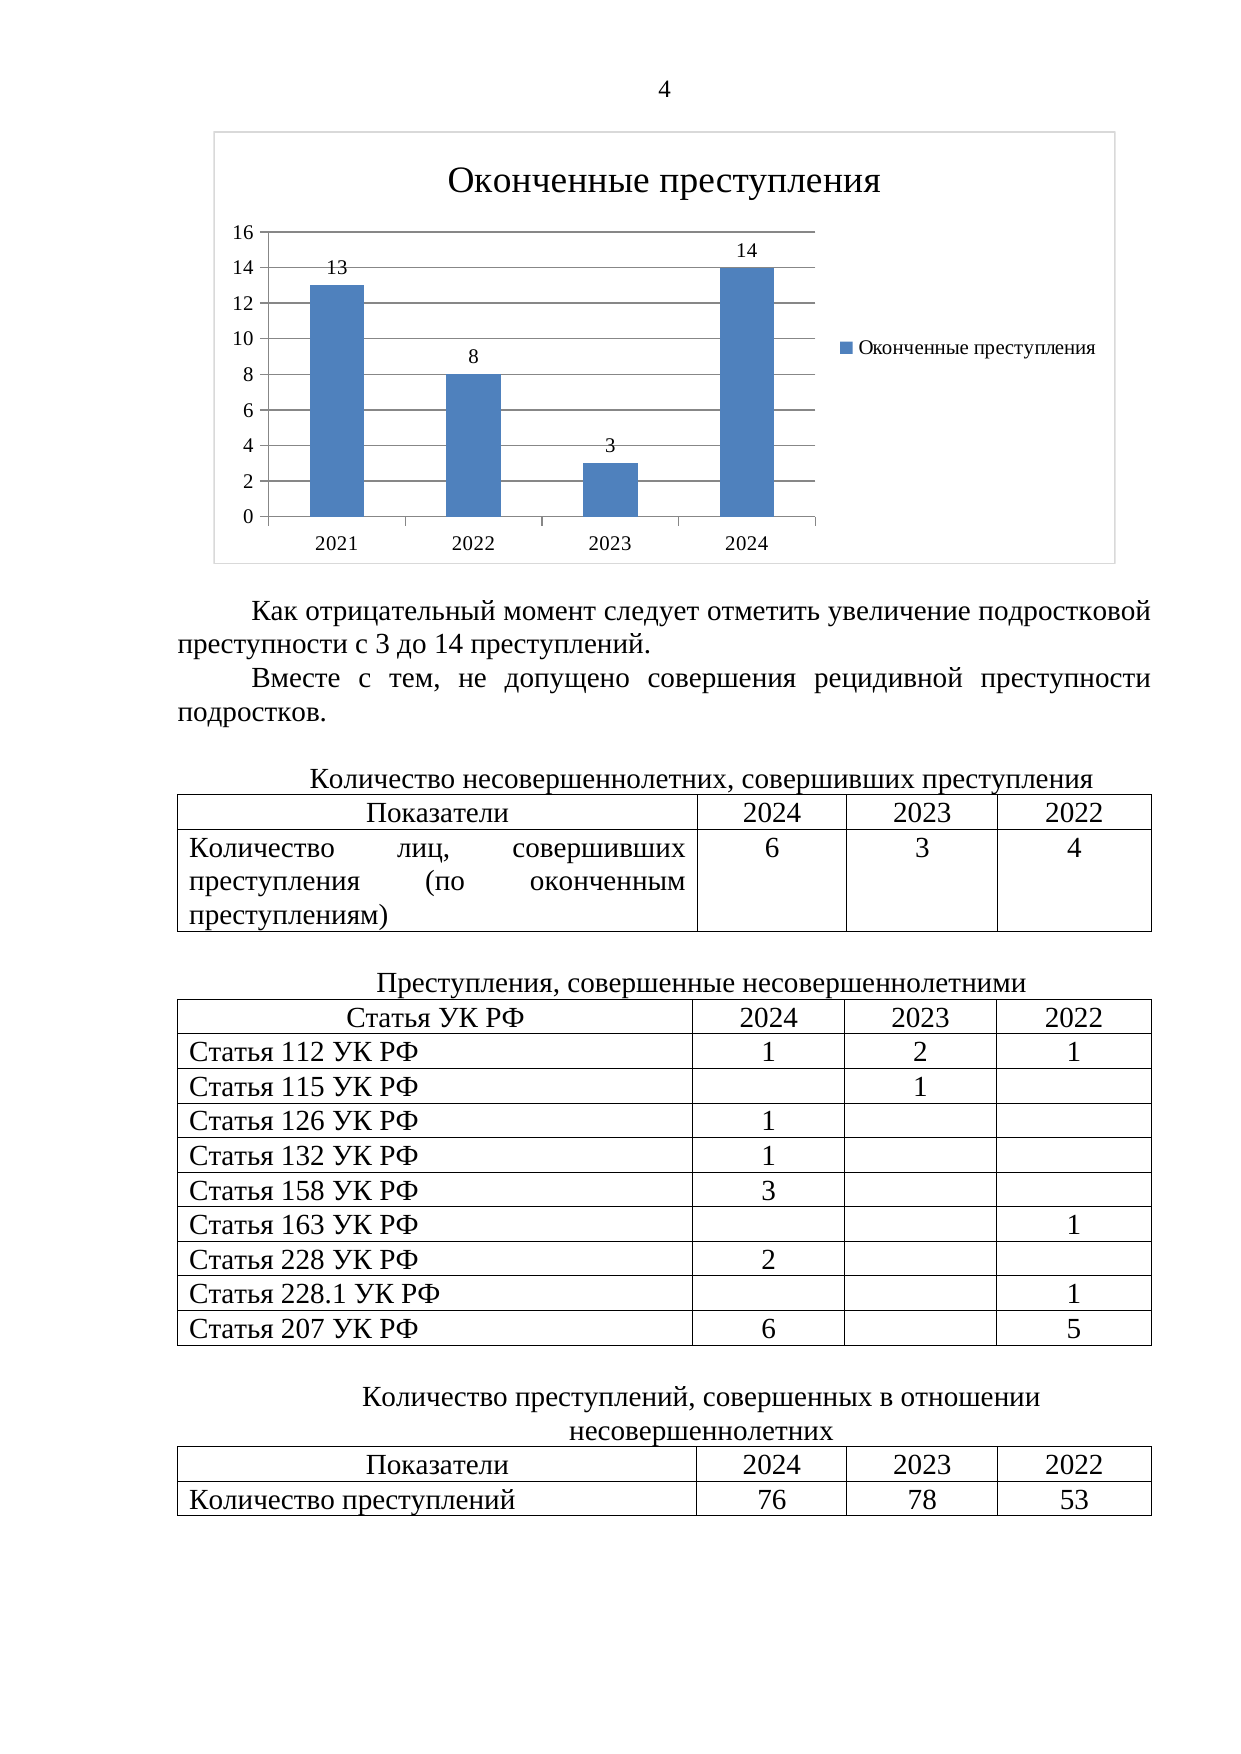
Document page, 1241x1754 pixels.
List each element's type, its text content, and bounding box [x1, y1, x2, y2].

table_header 2022 [998, 1447, 1151, 1481]
table_cell 1 [845, 1069, 996, 1102]
table_cell 5 [997, 1311, 1151, 1344]
table_header 2023 [847, 795, 997, 829]
table_cell 3 [693, 1173, 844, 1206]
table_cell [845, 1276, 996, 1310]
text Количество преступлений, совершенных в отношении [177, 1379, 1152, 1413]
table_header 2023 [847, 1447, 997, 1481]
table_cell Статья 158 УК РФ [178, 1173, 692, 1206]
table_header 2022 [997, 1000, 1151, 1033]
table_cell Статья 228 УК РФ [178, 1242, 692, 1275]
table_header Показатели [178, 795, 697, 829]
table_cell Статья 228.1 УК РФ [178, 1276, 692, 1310]
text Вместе с тем, не допущено совершения рецидивной преступности подростков. [177, 660, 1152, 727]
table_cell Количество лиц, совершивших преступления (по оконченным преступлениям) [178, 830, 697, 931]
table_cell [845, 1311, 996, 1344]
table_cell Статья 126 УК РФ [178, 1104, 692, 1137]
table_cell [693, 1276, 844, 1310]
table_cell [845, 1138, 996, 1172]
table_cell Статья 163 УК РФ [178, 1207, 692, 1241]
table_cell Статья 112 УК РФ [178, 1034, 692, 1068]
table_cell 4 [998, 830, 1151, 931]
table_cell 1 [693, 1138, 844, 1172]
table_cell [997, 1242, 1151, 1275]
text Как отрицательный момент следует отметить увеличение подростковой преступности с 3 до 14 преступлений. [177, 593, 1152, 660]
table_cell 6 [693, 1311, 844, 1344]
table_header Статья УК РФ [178, 1000, 692, 1033]
table_cell [845, 1104, 996, 1137]
table_header 2024 [697, 1447, 846, 1481]
table_cell 1 [693, 1104, 844, 1137]
table_header Показатели [178, 1447, 696, 1481]
table_cell [997, 1138, 1151, 1172]
table_cell 78 [847, 1482, 997, 1515]
table_cell Количество преступлений [178, 1482, 696, 1515]
table_header 2024 [693, 1000, 844, 1033]
table_cell [845, 1173, 996, 1206]
table_cell [997, 1069, 1151, 1102]
table_cell 2 [693, 1242, 844, 1275]
table_cell [997, 1173, 1151, 1206]
text Количество несовершеннолетних, совершивших преступления [177, 761, 1152, 794]
table_cell 76 [697, 1482, 846, 1515]
table_header 2023 [845, 1000, 996, 1033]
text Преступления, совершенные несовершеннолетними [177, 965, 1152, 999]
table_cell Статья 207 УК РФ [178, 1311, 692, 1344]
table_cell [845, 1207, 996, 1241]
table_cell 3 [847, 830, 997, 931]
table_cell 1 [997, 1276, 1151, 1310]
table_cell 6 [698, 830, 846, 931]
text несовершеннолетних [177, 1413, 1152, 1446]
table_header 2022 [998, 795, 1151, 829]
table_cell 1 [997, 1207, 1151, 1241]
table_cell 53 [998, 1482, 1151, 1515]
table_cell [693, 1207, 844, 1241]
table_cell 2 [845, 1034, 996, 1068]
table_cell [693, 1069, 844, 1102]
table_cell Статья 115 УК РФ [178, 1069, 692, 1102]
table_cell [997, 1104, 1151, 1137]
table_cell Статья 132 УК РФ [178, 1138, 692, 1172]
table_cell [845, 1242, 996, 1275]
table_header 2024 [698, 795, 846, 829]
table_cell 1 [693, 1034, 844, 1068]
table_cell 1 [997, 1034, 1151, 1068]
